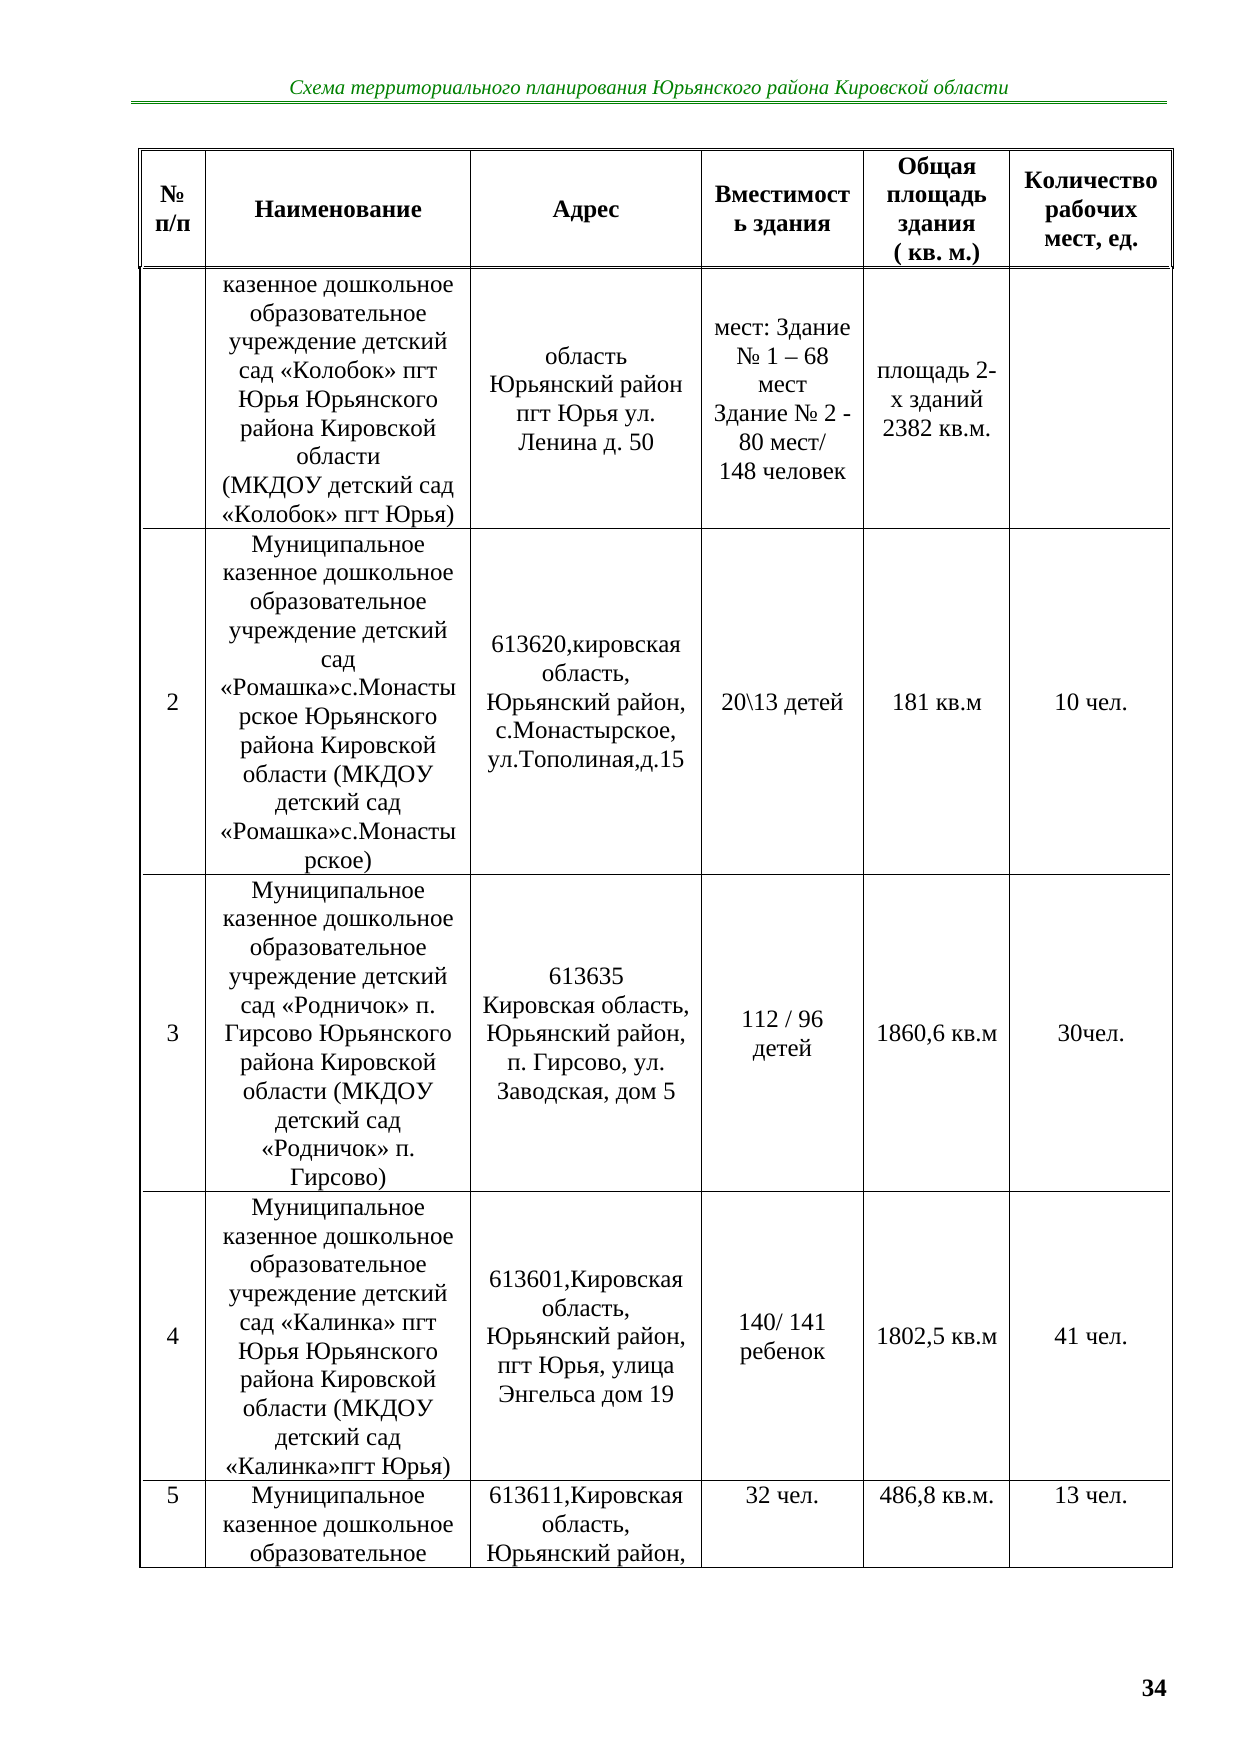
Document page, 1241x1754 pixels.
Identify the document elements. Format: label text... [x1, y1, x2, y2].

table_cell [206, 269, 470, 528]
table_cell 13 чел. [1010, 1480, 1172, 1567]
table_cell 30чел. [1010, 874, 1172, 1191]
table_cell 140/ 141 ребенок [702, 1192, 863, 1479]
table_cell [471, 269, 701, 528]
table_cell 20\13 детей [702, 529, 863, 874]
table_header Количество рабочих мест, ед. [1010, 151, 1171, 266]
table_cell 5 [141, 1480, 205, 1567]
table_cell 2 [141, 528, 205, 874]
table_cell 32 чел. [702, 1481, 863, 1567]
table_header Вместимость здания [702, 151, 863, 266]
table_cell 1860,6 кв.м [864, 875, 1009, 1191]
table_cell 10 чел. [1010, 528, 1172, 874]
table_cell 45 человек [1010, 266, 1172, 528]
table_cell 486,8 кв.м. [864, 1481, 1009, 1567]
table_cell 613620,кировская область, Юрьянский район, с.Монастырское, ул.Тополиная,д.15 [471, 529, 701, 874]
table_cell 1 [141, 266, 205, 528]
table_header Наименование [206, 151, 470, 266]
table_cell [471, 1481, 701, 1567]
table_header № п/п [142, 151, 205, 266]
table_cell Общая площадь 2-х зданий 2382 кв.м. [864, 269, 1009, 528]
table_cell 613601,Кировская область, Юрьянский район, пгт Юрья, улица Энгельса дом 19 [471, 1192, 701, 1479]
table_cell Муниципальное казенное дошкольное образовательное учреждение детский сад «Родничок» п. Гирсово Юрьянского района Кировской области (МКДОУ детский сад «Родничок» п. Гирсово) [206, 875, 470, 1191]
table_cell 1802,5 кв.м [864, 1192, 1009, 1479]
table_cell Муниципальное казенное дошкольное образовательное учреждение детский сад «Ромашка»с.Монастырское Юрьянского района Кировской области (МКДОУ детский сад «Ромашка»с.Монастырское) [206, 529, 470, 874]
table_cell 613635 Кировская область, Юрьянский район, п. Гирсово, ул. Заводская, дом 5 [471, 875, 701, 1191]
table_cell 112 / 96 детей [702, 875, 863, 1191]
table_cell Муниципальное казенное дошкольное образовательное учреждение детский сад «Калинка» пгт Юрья Юрьянского района Кировской области (МКДОУ детский сад «Калинка»пгт Юрья) [206, 1192, 470, 1479]
table_header Общая площадь здания ( кв. м.) [864, 151, 1009, 266]
table_header Адрес [471, 151, 701, 266]
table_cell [702, 269, 863, 528]
table_cell 3 [141, 874, 205, 1191]
table_cell 4 [141, 1191, 205, 1479]
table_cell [206, 1481, 470, 1567]
table_cell 41 чел. [1010, 1191, 1172, 1479]
table_cell 181 кв.м [864, 529, 1009, 874]
